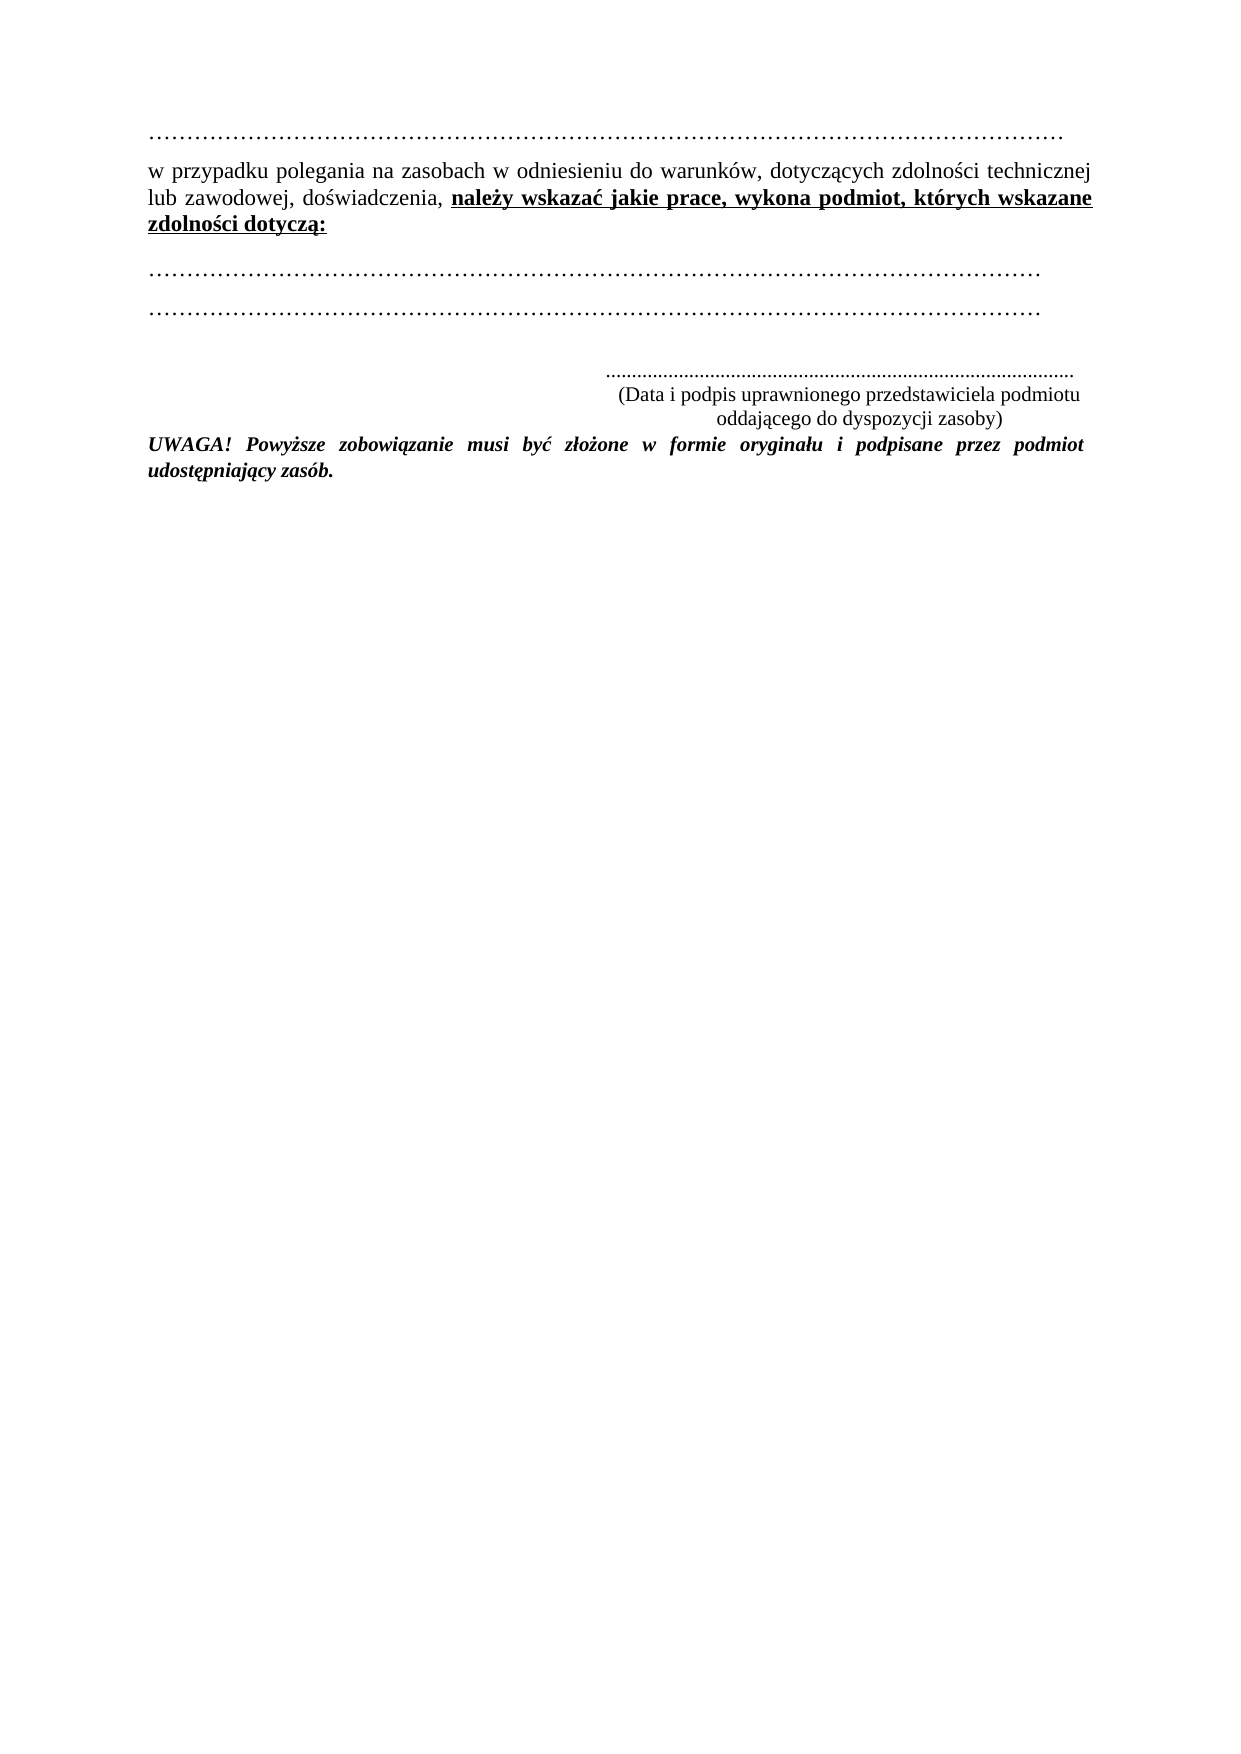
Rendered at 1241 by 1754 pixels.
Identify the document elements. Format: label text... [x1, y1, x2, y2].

text .......................................................................................... [148, 358, 1093, 382]
text w przypadku polegania na zasobach w odniesieniu do warunków, dotyczących zdolności technicznej lub zawodowej, doświadczenia, należy wskazać jakie prace, wykona podmiot, których wskazane zdolności dotyczą: [148, 158, 1093, 237]
text ……………………………………………………………………………………………………… [148, 294, 1061, 320]
text UWAGA! Powyższe zobowiązanie musi być złożone w formie oryginału i podpisane przez podmiot udostępniający zasób. [148, 430, 1085, 483]
text ……………………………………………………………………………………………………… [148, 254, 1061, 281]
text oddającego do dyspozycji zasoby) [148, 406, 1093, 430]
text (Data i podpis uprawnionego przedstawiciela podmiotu [148, 382, 1093, 406]
text ………………………………………………………………………………………………………… [148, 118, 1093, 144]
